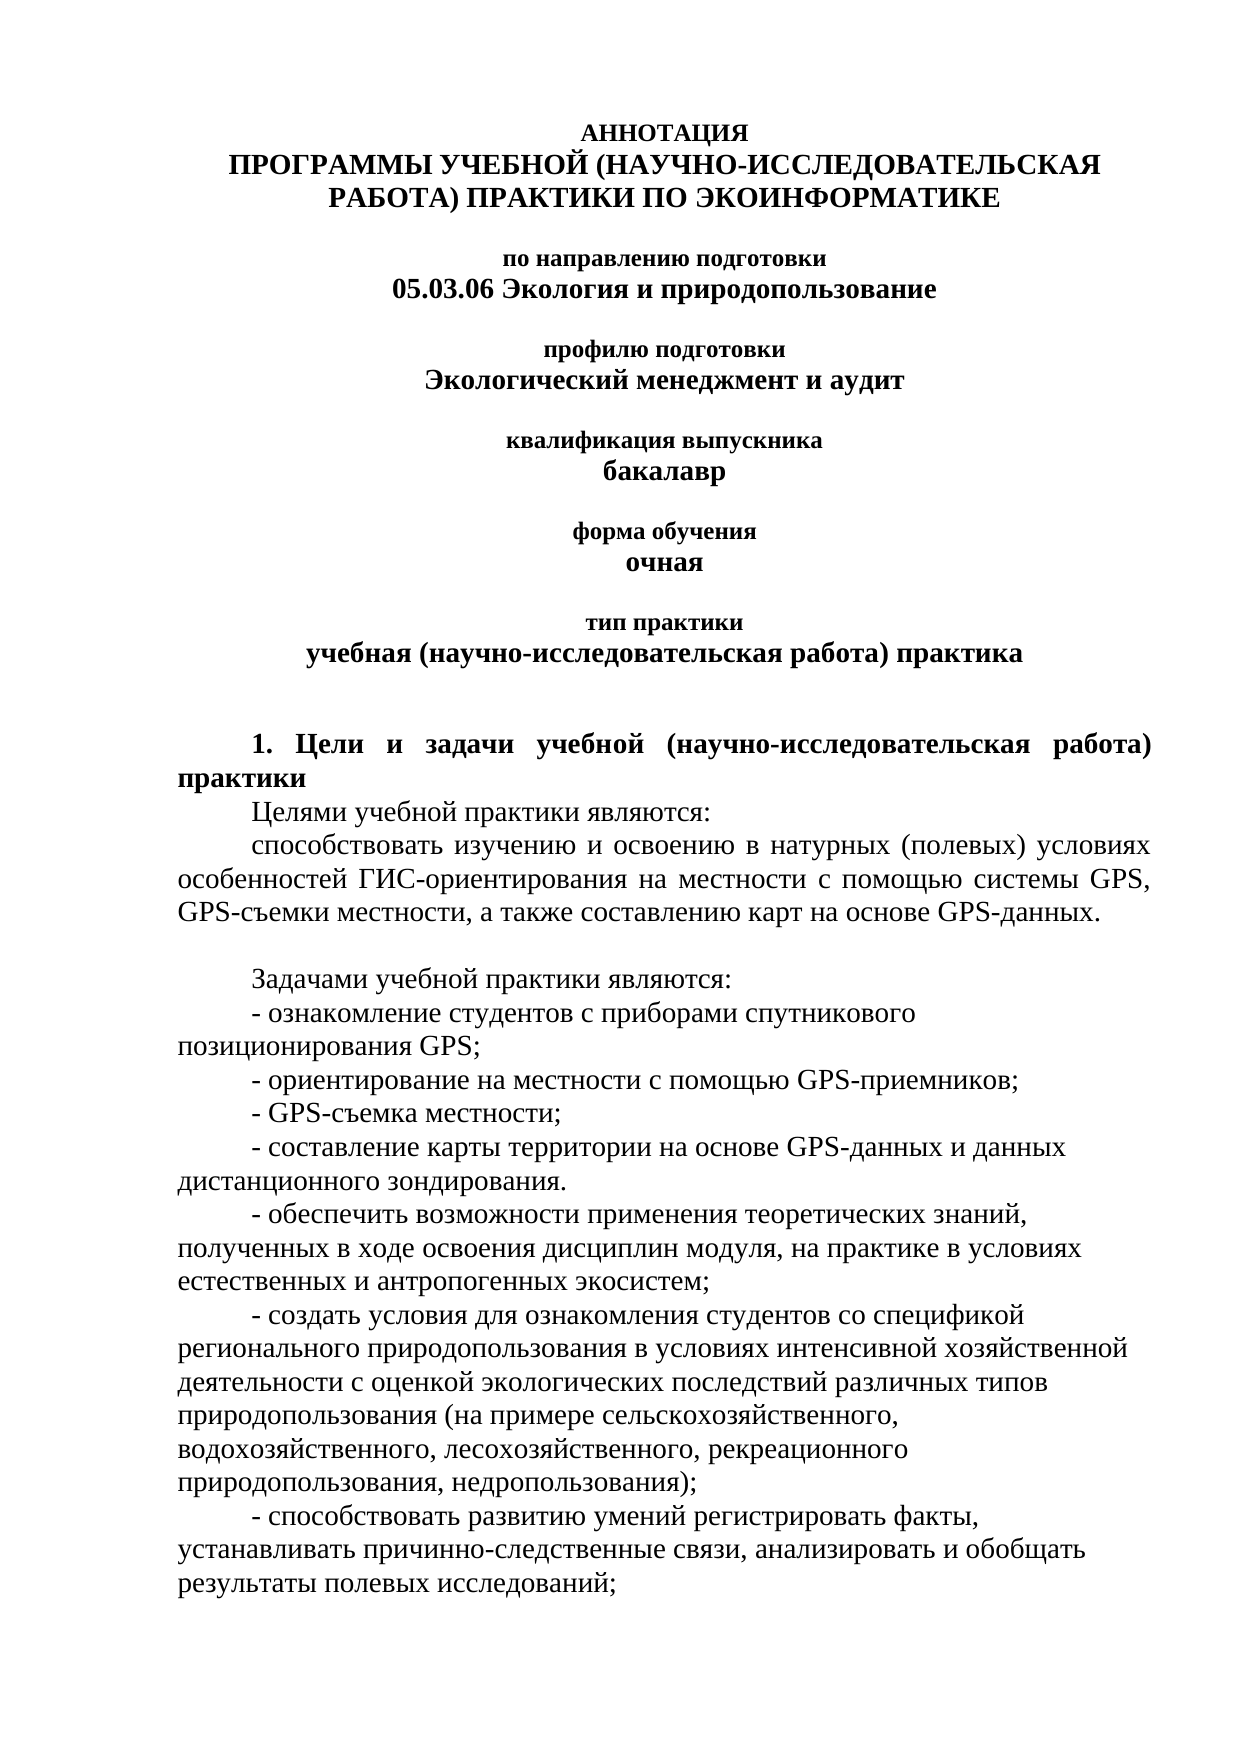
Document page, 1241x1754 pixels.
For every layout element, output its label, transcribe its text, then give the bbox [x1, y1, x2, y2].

text АННОТАЦИЯ [177, 118, 1152, 147]
list учебная (научно-исследовательская работа) практика [177, 636, 1152, 669]
text 05.03.06 Экология и природопользование [177, 271, 1152, 305]
list тип практики [177, 607, 1152, 636]
text профилю подготовки [177, 334, 1152, 362]
text очная [177, 544, 1152, 578]
text - обеспечить возможности применения теоретических знаний, полученных в ходе освоения дисциплин модуля, на практике в условиях естественных и антропогенных экосистем; [177, 1196, 1152, 1297]
text программЫ УЧЕБНОЙ (НАУЧНО-ИССЛЕДОВАТЕЛЬСКАЯ РАБОТА) ПРАКТИКИ ПО ЭКОИНФОРМАТИКЕ [177, 147, 1152, 214]
text - создать условия для ознакомления студентов со спецификой регионального природопользования в условиях интенсивной хозяйственной деятельности с оценкой экологических последствий различных типов природопользования (на примере сельскохозяйственного, водохозяйственного, лесохозяйственного, рекреационного природопользования, недропользования); [177, 1297, 1152, 1498]
text - GPS-съемка местности; [177, 1096, 1152, 1129]
text - составление карты территории на основе GPS-данных и данных дистанционного зондирования. [177, 1129, 1152, 1196]
text - ознакомление студентов с приборами спутникового позиционирования GPS; [177, 995, 1152, 1062]
text бакалавр [177, 453, 1152, 487]
text - способствовать развитию умений регистрировать факты, устанавливать причинно-следственные связи, анализировать и обобщать результаты полевых исследований; [177, 1498, 1152, 1599]
text - ориентирование на местности с помощью GPS-приемников; [177, 1062, 1152, 1096]
text Задачами учебной практики являются: [177, 961, 1152, 995]
text квалификация выпускника [177, 425, 1152, 453]
text Целями учебной практики являются: [177, 794, 1152, 827]
text 1. Цели и задачи учебной (научно-исследовательская работа) практики [177, 727, 1152, 794]
text Экологический менеджмент и аудит [177, 362, 1152, 396]
text способствовать изучению и освоению в натурных (полевых) условиях особенностей ГИС-ориентирования на местности с помощью системы GPS, GPS-съемки местности, а также составлению карт на основе GPS-данных. [177, 827, 1152, 928]
text форма обучения [177, 516, 1152, 544]
text по направлению подготовки [177, 243, 1152, 271]
